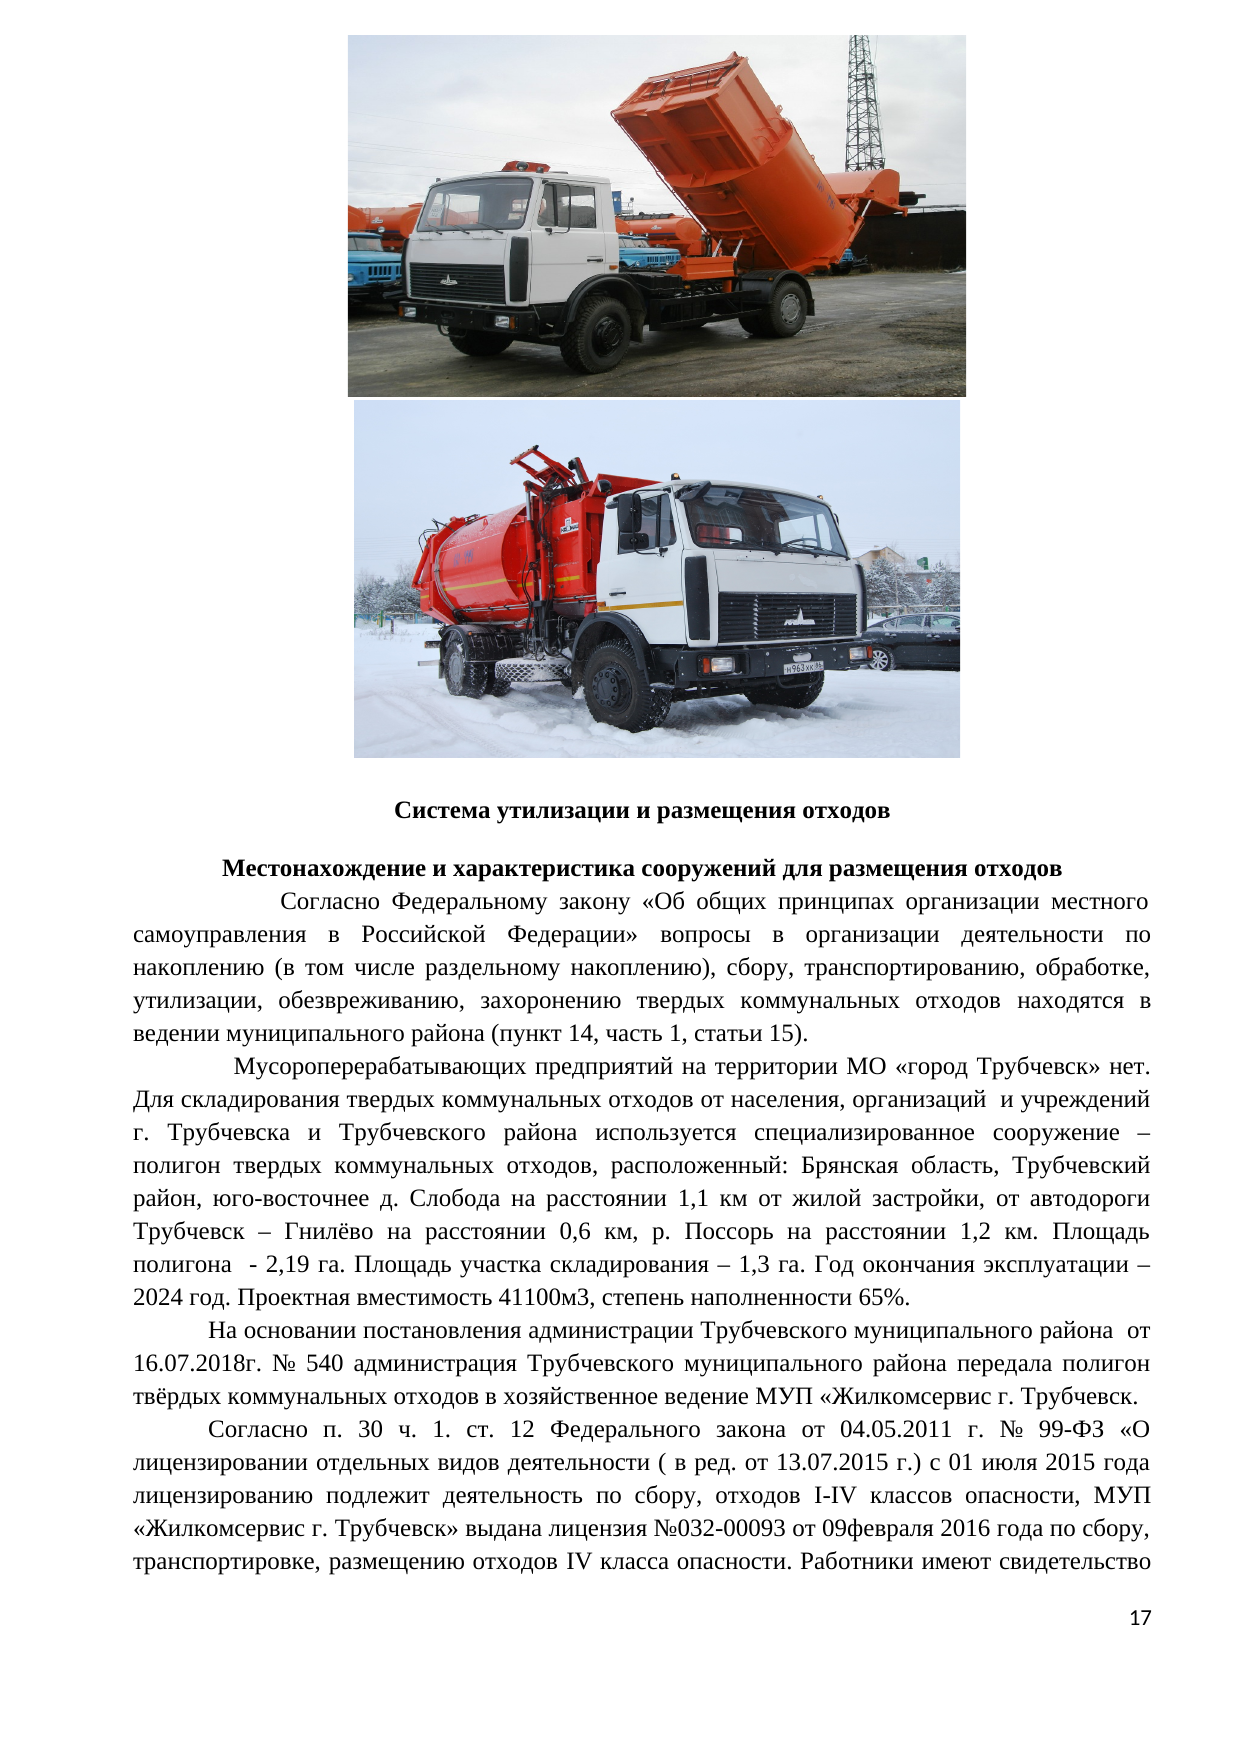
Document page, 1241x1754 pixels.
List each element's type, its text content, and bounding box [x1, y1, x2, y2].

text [133, 1414, 1152, 1575]
picture [347, 35, 967, 397]
text Система утилизации и размещения отходов [133, 795, 1152, 824]
text Мусороперерабатывающих предприятий на территории МО «город Трубчевск» нет. Для складирования твердых коммунальных отходов от населения, организаций и учреждений г. Трубчевска и Трубчевского района используется специализированное сооружение – полигон твердых коммунальных отходов, расположенный: Брянская область, Трубчевский район, юго-восточнее д. Слобода на расстоянии 1,1 км от жилой застройки, от автодороги Трубчевск – Гнилёво на расстоянии 0,6 км, р. Поссорь на расстоянии 1,2 км. Площадь полигона - 2,19 га. Площадь участка складирования – 1,3 га. Год окончания эксплуатации – 2024 год. Проектная вместимость 41100м3, степень наполненности 65%. [133, 1051, 1152, 1311]
text На основании постановления администрации Трубчевского муниципального района от 16.07.2018г. № 540 администрация Трубчевского муниципального района передала полигон твёрдых коммунальных отходов в хозяйственное ведение МУП «Жилкомсервис г. Трубчевск. [133, 1315, 1152, 1410]
picture [354, 400, 961, 758]
text Местонахождение и характеристика сооружений для размещения отходов [133, 853, 1152, 881]
text Согласно Федеральному закону «Об общих принципах организации местного самоуправления в Российской Федерации» вопросы в организации деятельности по накоплению (в том числе раздельному накоплению), сбору, транспортированию, обработке, утилизации, обезвреживанию, захоронению твердых коммунальных отходов находятся в ведении муниципального района (пункт 14, часть 1, статьи 15). [133, 886, 1152, 952]
text Согласно Федеральному закону «Об общих принципах организации местного самоуправления в Российской Федерации» вопросы в организации деятельности по накоплению (в том числе раздельному накоплению), сбору, транспортированию, обработке, утилизации, обезвреживанию, захоронению твердых коммунальных отходов находятся в ведении муниципального района (пункт 14, часть 1, статьи 15). [133, 981, 1152, 1047]
